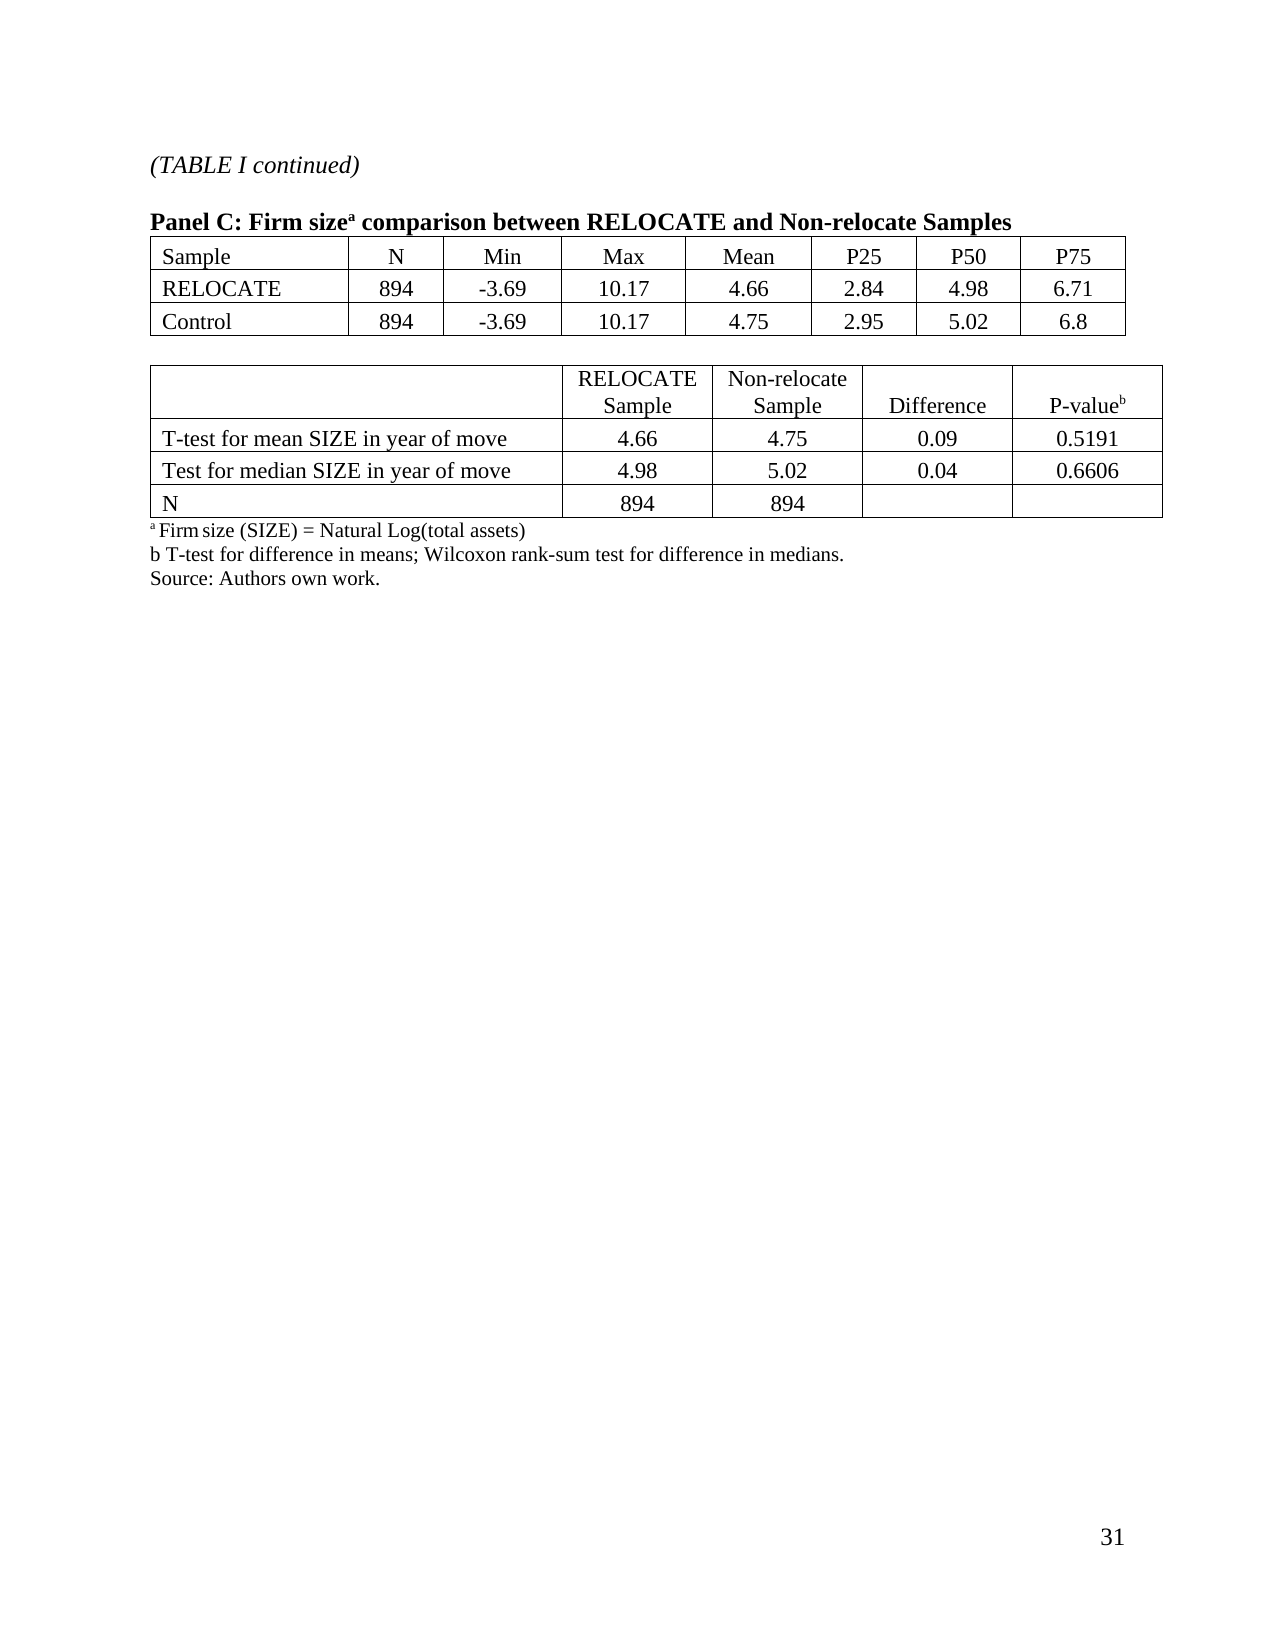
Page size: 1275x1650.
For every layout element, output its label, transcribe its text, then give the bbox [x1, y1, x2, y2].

table_header Mean [686, 237, 811, 269]
table_header Non-relocate Sample [713, 366, 862, 418]
text Panel C: Firm sizea comparison between RELOCATE and Non-relocate Samples [150, 207, 1125, 236]
table_cell 4.75 [686, 303, 811, 335]
table_cell 4.75 [713, 419, 862, 451]
text b T-test for difference in means; Wilcoxon rank-sum test for difference in medians. [150, 542, 1125, 566]
table_cell 2.84 [812, 270, 916, 302]
table_header RELOCATE Sample [563, 366, 712, 418]
table_cell 0.6606 [1013, 452, 1162, 484]
table_cell 10.17 [562, 270, 685, 302]
table_cell 0.09 [863, 419, 1012, 451]
table_cell 894 [563, 485, 712, 517]
table_cell 4.66 [686, 270, 811, 302]
table_header Sample [151, 237, 348, 269]
table_cell RELOCATE [151, 270, 348, 302]
table_cell Control [151, 303, 348, 335]
table_header P-valueb [1013, 366, 1162, 418]
table_cell 5.02 [713, 452, 862, 484]
table_header Max [562, 237, 685, 269]
table_cell 4.98 [563, 452, 712, 484]
table_header [151, 366, 562, 418]
text (TABLE I continued) [150, 150, 1125, 179]
table_cell [863, 485, 1012, 517]
table_cell 0.04 [863, 452, 1012, 484]
table_header P50 [917, 237, 1020, 269]
table_cell [1013, 485, 1162, 517]
table_cell Test for median SIZE in year of move [151, 452, 562, 484]
text Source: Authors own work. [150, 566, 1125, 590]
table_header P25 [812, 237, 916, 269]
table_cell 6.71 [1021, 270, 1125, 302]
table_cell T-test for mean SIZE in year of move [151, 419, 562, 451]
table_header Min [444, 237, 561, 269]
table_header P75 [1021, 237, 1125, 269]
table_header Difference [863, 366, 1012, 418]
table_cell N [151, 485, 562, 517]
table_header N [349, 237, 443, 269]
table_cell 5.02 [917, 303, 1020, 335]
table_cell 894 [349, 270, 443, 302]
table_cell 894 [349, 303, 443, 335]
table_cell 4.66 [563, 419, 712, 451]
table_cell 2.95 [812, 303, 916, 335]
table_cell 894 [713, 485, 862, 517]
table_cell -3.69 [444, 303, 561, 335]
table_cell 10.17 [562, 303, 685, 335]
table_cell 6.8 [1021, 303, 1125, 335]
table_cell -3.69 [444, 270, 561, 302]
table_cell 4.98 [917, 270, 1020, 302]
text a Firm size (SIZE) = Natural Log(total assets) [150, 518, 1125, 542]
table_cell 0.5191 [1013, 419, 1162, 451]
